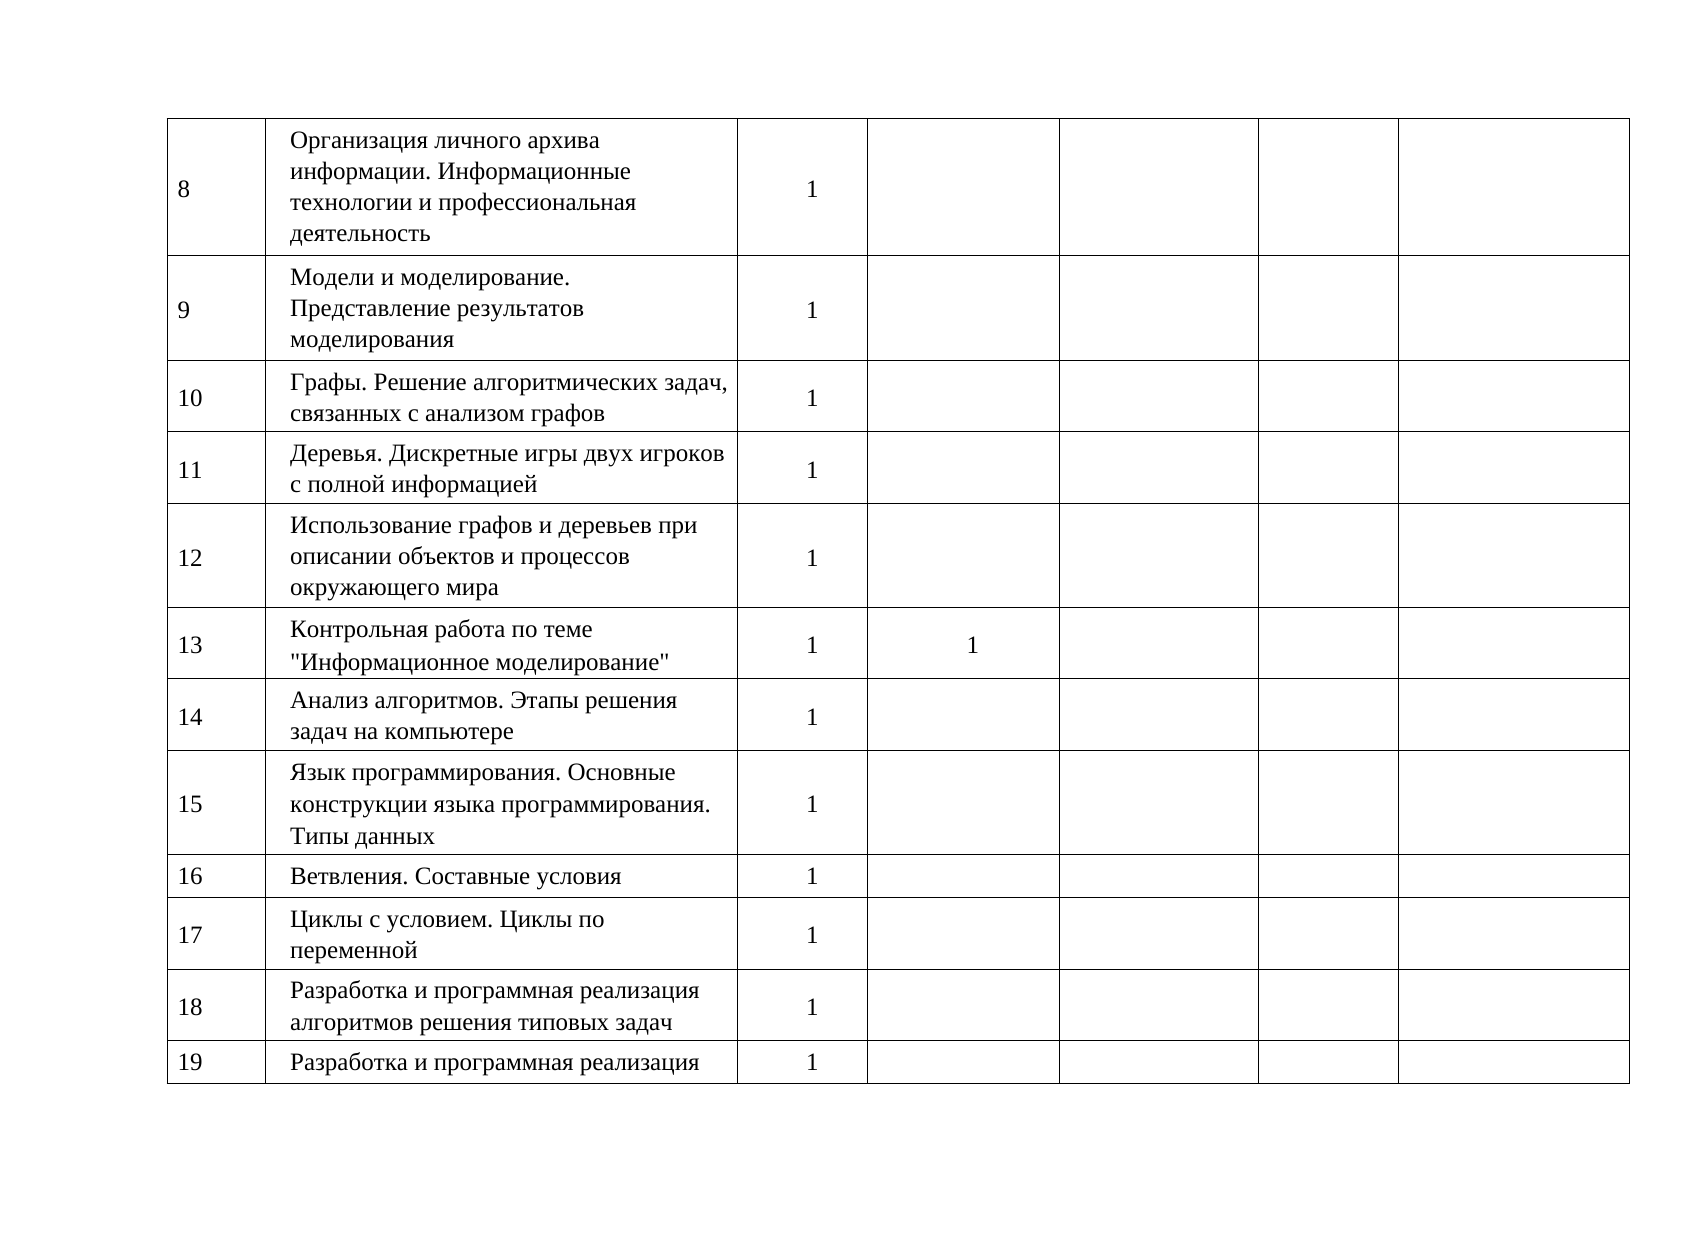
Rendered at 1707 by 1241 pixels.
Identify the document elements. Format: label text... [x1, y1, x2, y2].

table_cell [1060, 119, 1258, 255]
table_cell 10 [168, 361, 265, 431]
table_cell [1399, 970, 1629, 1040]
table_cell [1399, 361, 1629, 431]
table_cell [868, 119, 1059, 255]
table_cell [1399, 608, 1629, 678]
table_cell Контрольная работа по теме "Информационное моделирование" [266, 608, 737, 678]
table_cell [1259, 361, 1398, 431]
table_cell [868, 504, 1059, 607]
table_cell 1 [868, 608, 1059, 678]
table_cell 1 [738, 751, 867, 854]
table_cell 1 [738, 361, 867, 431]
table_cell 12 [168, 504, 265, 607]
table_cell [1060, 970, 1258, 1040]
table_cell [868, 751, 1059, 854]
table_cell [1399, 751, 1629, 854]
table_cell [1060, 679, 1258, 750]
table_cell 11 [168, 432, 265, 503]
table_cell 14 [168, 679, 265, 750]
table_cell 1 [738, 855, 867, 897]
table_cell 16 [168, 855, 265, 897]
table_cell Графы. Решение алгоритмических задач, связанных с анализом графов [266, 361, 737, 431]
table_cell [1399, 679, 1629, 750]
table_cell 1 [738, 256, 867, 360]
table_cell [868, 898, 1059, 968]
table_cell [868, 432, 1059, 503]
table_cell Циклы с условием. Циклы по переменной [266, 898, 737, 968]
table_cell [1399, 1041, 1629, 1083]
table_cell Анализ алгоритмов. Этапы решения задач на компьютере [266, 679, 737, 750]
table_cell Использование графов и деревьев при описании объектов и процессов окружающего мира [266, 504, 737, 607]
table_cell 1 [738, 608, 867, 678]
table_cell [1060, 432, 1258, 503]
table_cell [1399, 119, 1629, 255]
table_cell 13 [168, 608, 265, 678]
table_cell [1399, 898, 1629, 968]
table_cell [868, 1041, 1059, 1083]
table_cell [868, 256, 1059, 360]
table_cell [1060, 361, 1258, 431]
table_cell 1 [738, 119, 867, 255]
table_cell [1399, 855, 1629, 897]
table_cell [1060, 1041, 1258, 1083]
table_cell 1 [738, 504, 867, 607]
table_cell [1060, 751, 1258, 854]
table_cell Организация личного архива информации. Информационные технологии и профессиональная деятельность [266, 119, 737, 255]
table_cell [1060, 256, 1258, 360]
table_cell 1 [738, 970, 867, 1040]
table_cell Язык программирования. Основные конструкции языка программирования. Типы данных [266, 751, 737, 854]
table_cell Разработка и программная реализация алгоритмов решения типовых задач [266, 970, 737, 1040]
table_cell [1060, 898, 1258, 968]
table_cell 8 [168, 119, 265, 255]
table_cell [868, 679, 1059, 750]
table_cell 1 [738, 898, 867, 968]
table_cell 1 [738, 679, 867, 750]
table_cell [868, 361, 1059, 431]
table_cell [1259, 504, 1398, 607]
table_cell [868, 855, 1059, 897]
table_cell [1399, 432, 1629, 503]
table_cell [1060, 608, 1258, 678]
table_cell Ветвления. Составные условия [266, 855, 737, 897]
table_cell [1259, 855, 1398, 897]
table_cell 19 [168, 1041, 265, 1083]
table_cell [1259, 256, 1398, 360]
table_cell [1259, 679, 1398, 750]
table_cell Модели и моделирование. Представление результатов моделирования [266, 256, 737, 360]
table_cell [1259, 898, 1398, 968]
table_cell Деревья. Дискретные игры двух игроков с полной информацией [266, 432, 737, 503]
table_cell [1399, 504, 1629, 607]
table_cell 9 [168, 256, 265, 360]
table_cell Разработка и программная реализация [266, 1041, 737, 1083]
table_cell [1259, 970, 1398, 1040]
table_cell 1 [738, 1041, 867, 1083]
table_cell 18 [168, 970, 265, 1040]
table_cell 1 [738, 432, 867, 503]
table_cell [1259, 432, 1398, 503]
table_cell [1399, 256, 1629, 360]
table_cell [1259, 608, 1398, 678]
table_cell [1259, 119, 1398, 255]
table_cell [1259, 751, 1398, 854]
table_cell [1060, 504, 1258, 607]
table_cell [868, 970, 1059, 1040]
table_cell [1259, 1041, 1398, 1083]
table_cell 17 [168, 898, 265, 968]
table_cell 15 [168, 751, 265, 854]
table_cell [1060, 855, 1258, 897]
